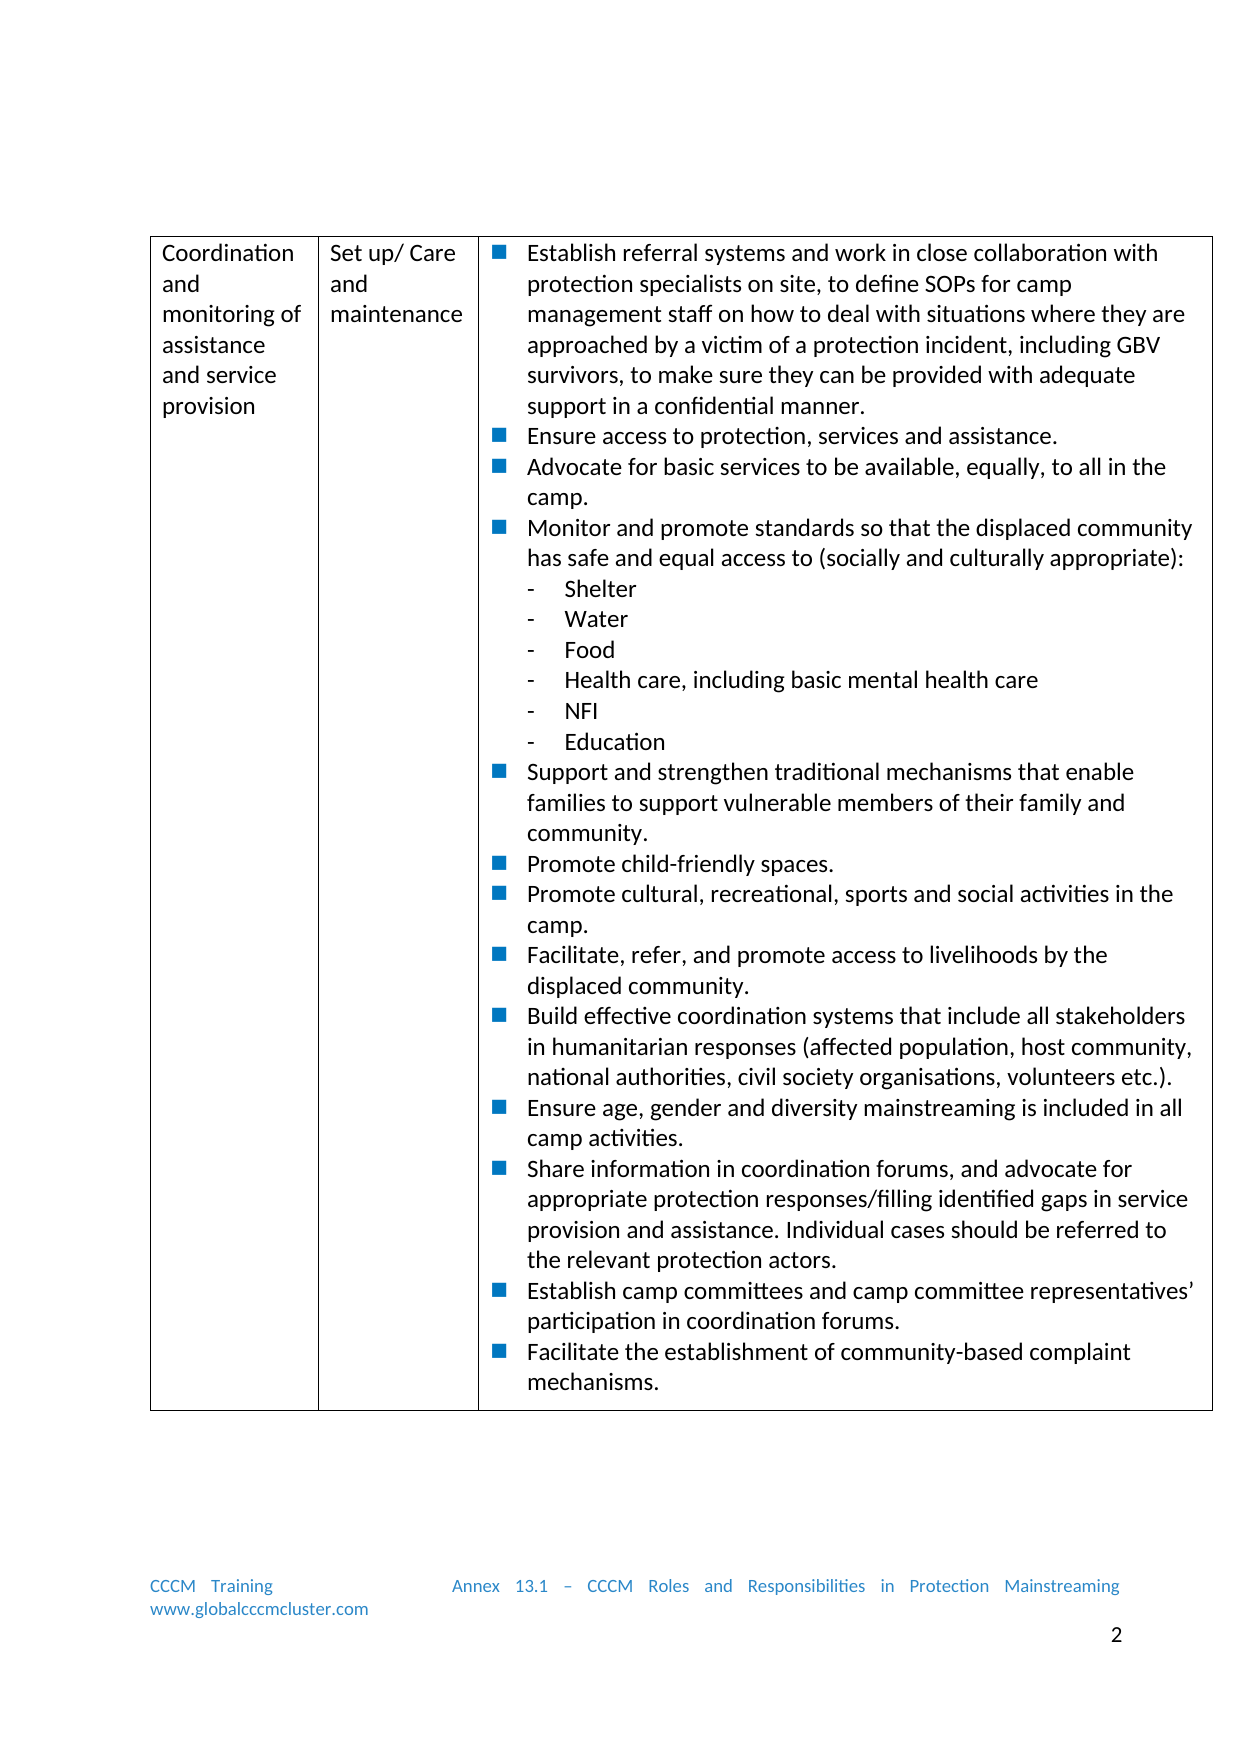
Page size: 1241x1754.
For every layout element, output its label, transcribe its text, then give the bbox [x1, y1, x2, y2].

table_header Establish referral systems and work in close collaboration with protection specialists on site, to define SOPs for camp management staff on how to deal with situations where they are approached by a victim of a protection incident, including GBV survivors, to make sure they can be provided with adequate support in a confidential manner. Ensure access to protection, services and assistance. Advocate for basic services to be available, equally, to all in the camp. Monitor and promote standards so that the displaced community has safe and equal access to (socially and culturally appropriate): Shelter Water Food Health care, including basic mental health care NFI Education Support and strengthen traditional mechanisms that enable families to support vulnerable members of their family and community. Promote child-friendly spaces. Promote cultural, recreational, sports and social activities in the camp. Facilitate, refer, and promote access to livelihoods by the displaced community. Build effective coordination systems that include all stakeholders in humanitarian responses (affected population, host community, national authorities, civil society organisations, volunteers etc.). Ensure age, gender and diversity mainstreaming is included in all camp activities. Share information in coordination forums, and advocate for appropriate protection responses/filling identified gaps in service provision and assistance. Individual cases should be referred to the relevant protection actors. Establish camp committees and camp committee representatives’ participation in coordination forums. Facilitate the establishment of community-based complaint mechanisms. [479, 237, 1212, 1409]
table_header Coordination and monitoring of assistance and service provision [151, 237, 318, 1409]
table_header Set up/ Care and maintenance [319, 237, 478, 1409]
